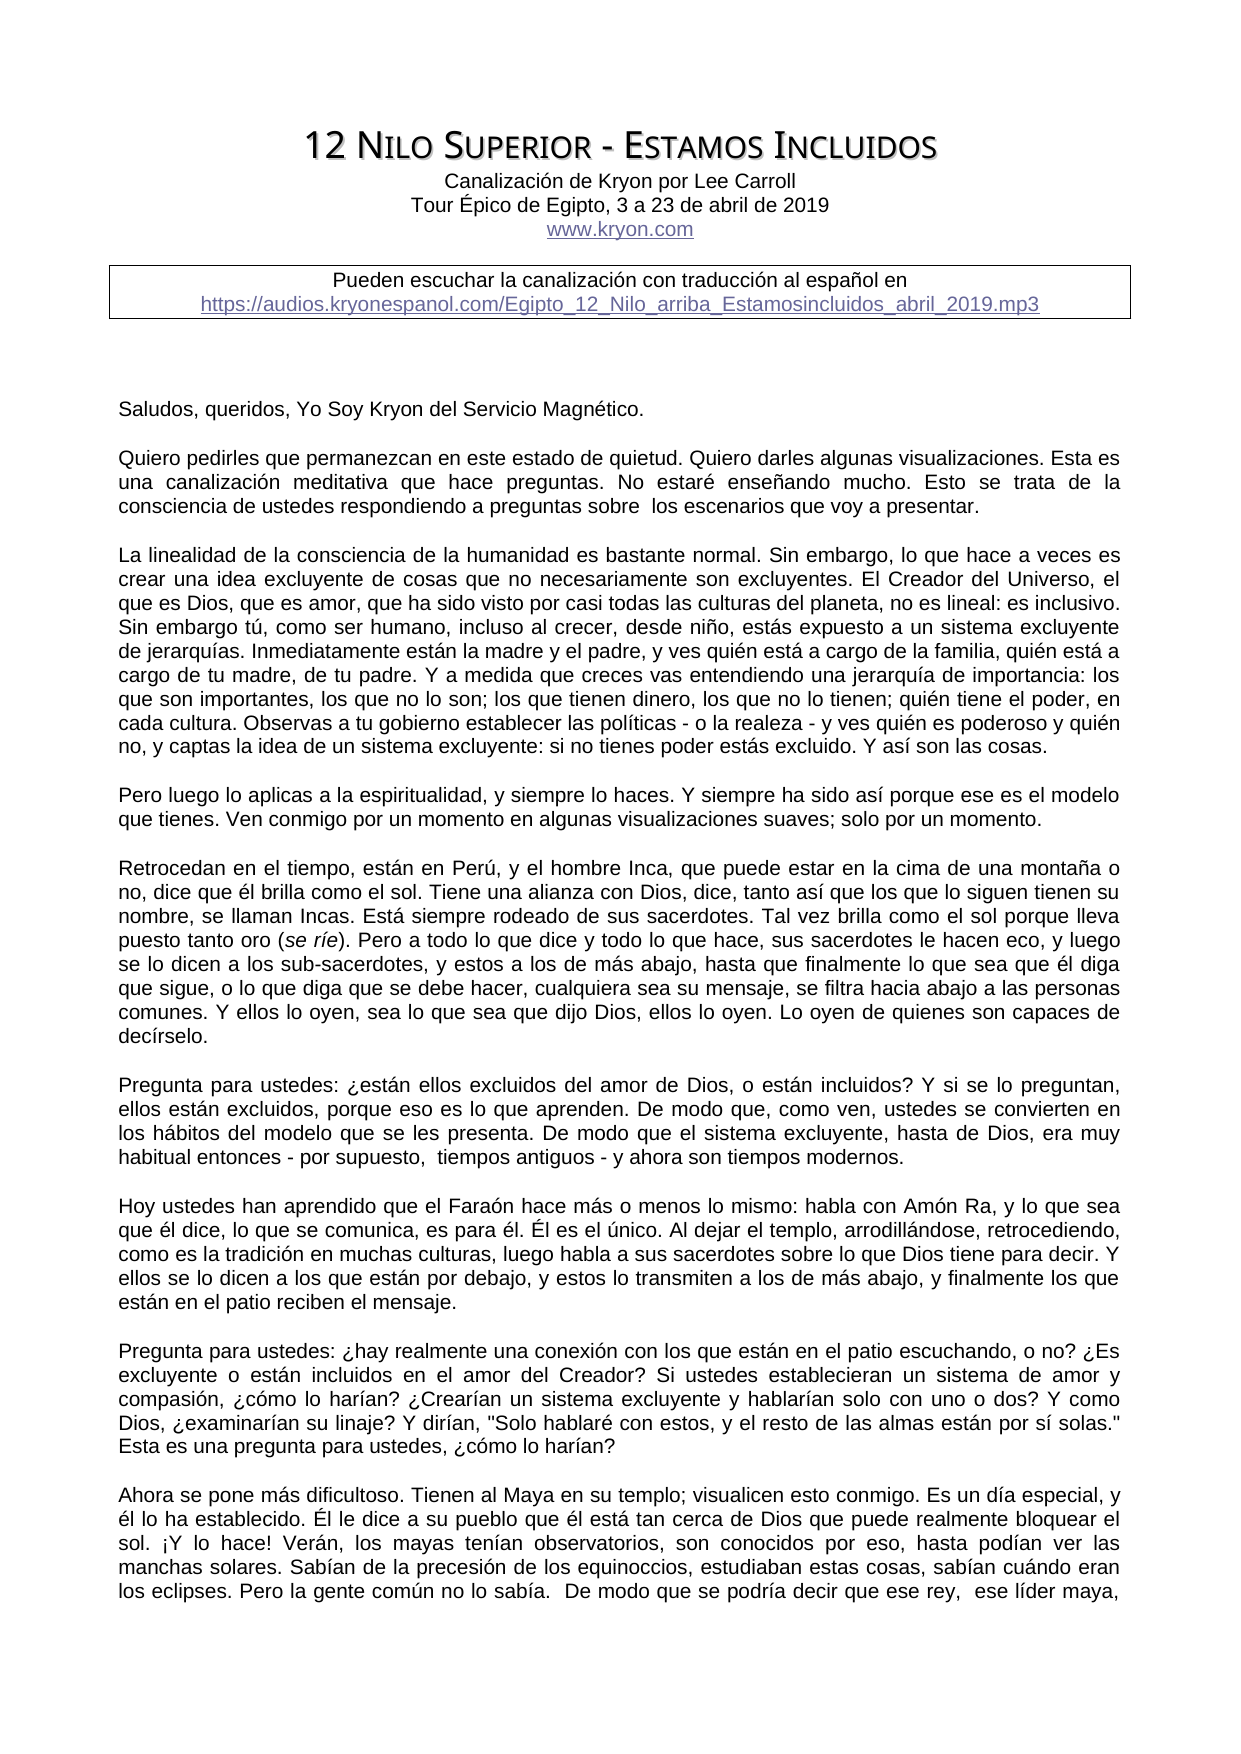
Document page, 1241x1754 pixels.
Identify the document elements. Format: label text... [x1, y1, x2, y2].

text 12 Nilo Superior - Estamos Incluidos Canalización de Kryon por Lee Carroll [118, 118, 1122, 193]
text Retrocedan en el tiempo, están en Perú, y el hombre Inca, que puede estar en la cima de una montaña o no, dice que él brilla como el sol. Tiene una alianza con Dios, dice, tanto así que los que lo siguen tienen su nombre, se llaman Incas. Está siempre rodeado de sus sacerdotes. Tal vez brilla como el sol porque lleva puesto tanto oro (se ríe). Pero a todo lo que dice y todo lo que hace, sus sacerdotes le hacen eco, y luego se lo dicen a los sub-sacerdotes, y estos a los de más abajo, hasta que finalmente lo que sea que él diga que sigue, o lo que diga que se debe hacer, cualquiera sea su mensaje, se filtra hacia abajo a las personas comunes. Y ellos lo oyen, sea lo que sea que dijo Dios, ellos lo oyen. Lo oyen de quienes son capaces de decírselo. [118, 856, 1122, 1048]
text Pueden escuchar la canalización con traducción al español en https://audios.kryonespanol.com/Egipto_12_Nilo_arriba_Estamosincluidos_abril_2019.mp3 [110, 266, 1130, 318]
text Tour Épico de Egipto, 23 de abril de 2019 [118, 193, 1122, 217]
text Pero luego lo aplicas a la espiritualidad, y siempre lo haces. Y siempre ha sido así porque ese es el modelo que tienes. Ven conmigo por un momento en algunas visualizaciones suaves; solo por un momento. [118, 783, 1122, 831]
text Saludos, queridos, Yo Soy Kryon del Servicio Magnético. [118, 397, 1122, 421]
text Hoy ustedes han aprendido que el Faraón hace más o menos lo mismo: habla con Amón Ra, y lo que sea que él dice, lo que se comunica, es para él. Él es el único. Al dejar el templo, arrodillándose, retrocediendo, como es la tradición en muchas culturas, luego habla a sus sacerdotes sobre lo que Dios tiene para decir. Y ellos se lo dicen a los que están por debajo, y estos lo transmiten a los de más abajo, y finalmente los que están en el patio reciben el mensaje. [118, 1194, 1122, 1313]
text Quiero pedirles que permanezcan en este estado de quietud. Quiero darles algunas visualizaciones. Esta es una canalización meditativa que hace preguntas. No estaré enseñando mucho. Esto se trata de la consciencia de ustedes respondiendo a preguntas sobre los escenarios que voy a presentar. [118, 446, 1122, 518]
text La linealidad de la consciencia de la humanidad es bastante normal. Sin embargo, lo que hace a veces es crear una idea excluyente de cosas que no necesariamente son excluyentes. El Creador del Universo, el que es Dios, que es amor, que ha sido visto por casi todas las culturas del planeta, no es lineal: es inclusivo. Sin embargo tú, como ser humano, incluso al crecer, desde niño, estás expuesto a un sistema excluyente de jerarquías. Inmediatamente están la madre y el padre, y ves quién está a cargo de la familia, quién está a cargo de tu madre, de tu padre. Y a medida que creces vas entendiendo una jerarquía de importancia: los que son importantes, los que no lo son; los que tienen dinero, los que no lo tienen; quién tiene el poder, en cada cultura. Observas a tu gobierno establecer las políticas - o la realeza - y ves quién es poderoso y quién no, y captas la idea de un sistema excluyente: si no tienes poder estás excluido. Y así son las cosas. [118, 543, 1122, 758]
text www.kryon.com [118, 217, 1122, 241]
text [118, 1483, 1122, 1603]
text Pregunta para ustedes: ¿están ellos excluidos del amor de Dios, o están incluidos? Y si se lo preguntan, ellos están excluidos, porque eso es lo que aprenden. De modo que, como ven, ustedes se convierten en los hábitos del modelo que se les presenta. De modo que el sistema excluyente, hasta de Dios, era muy habitual entonces - por supuesto, tiempos antiguos - y ahora son tiempos modernos. [118, 1073, 1122, 1169]
text Pregunta para ustedes: ¿hay realmente una conexión con los que están en el patio escuchando, o no? ¿Es excluyente o están incluidos en el amor del Creador? Si ustedes establecieran un sistema de amor y compasión, ¿cómo lo harían? ¿Crearían un sistema excluyente y hablarían solo con uno o dos? Y como Dios, ¿examinarían su linaje? Y dirían, "Solo hablaré con estos, y el resto de las almas están por sí solas." Esta es una pregunta para ustedes, ¿cómo lo harían? [118, 1338, 1122, 1458]
